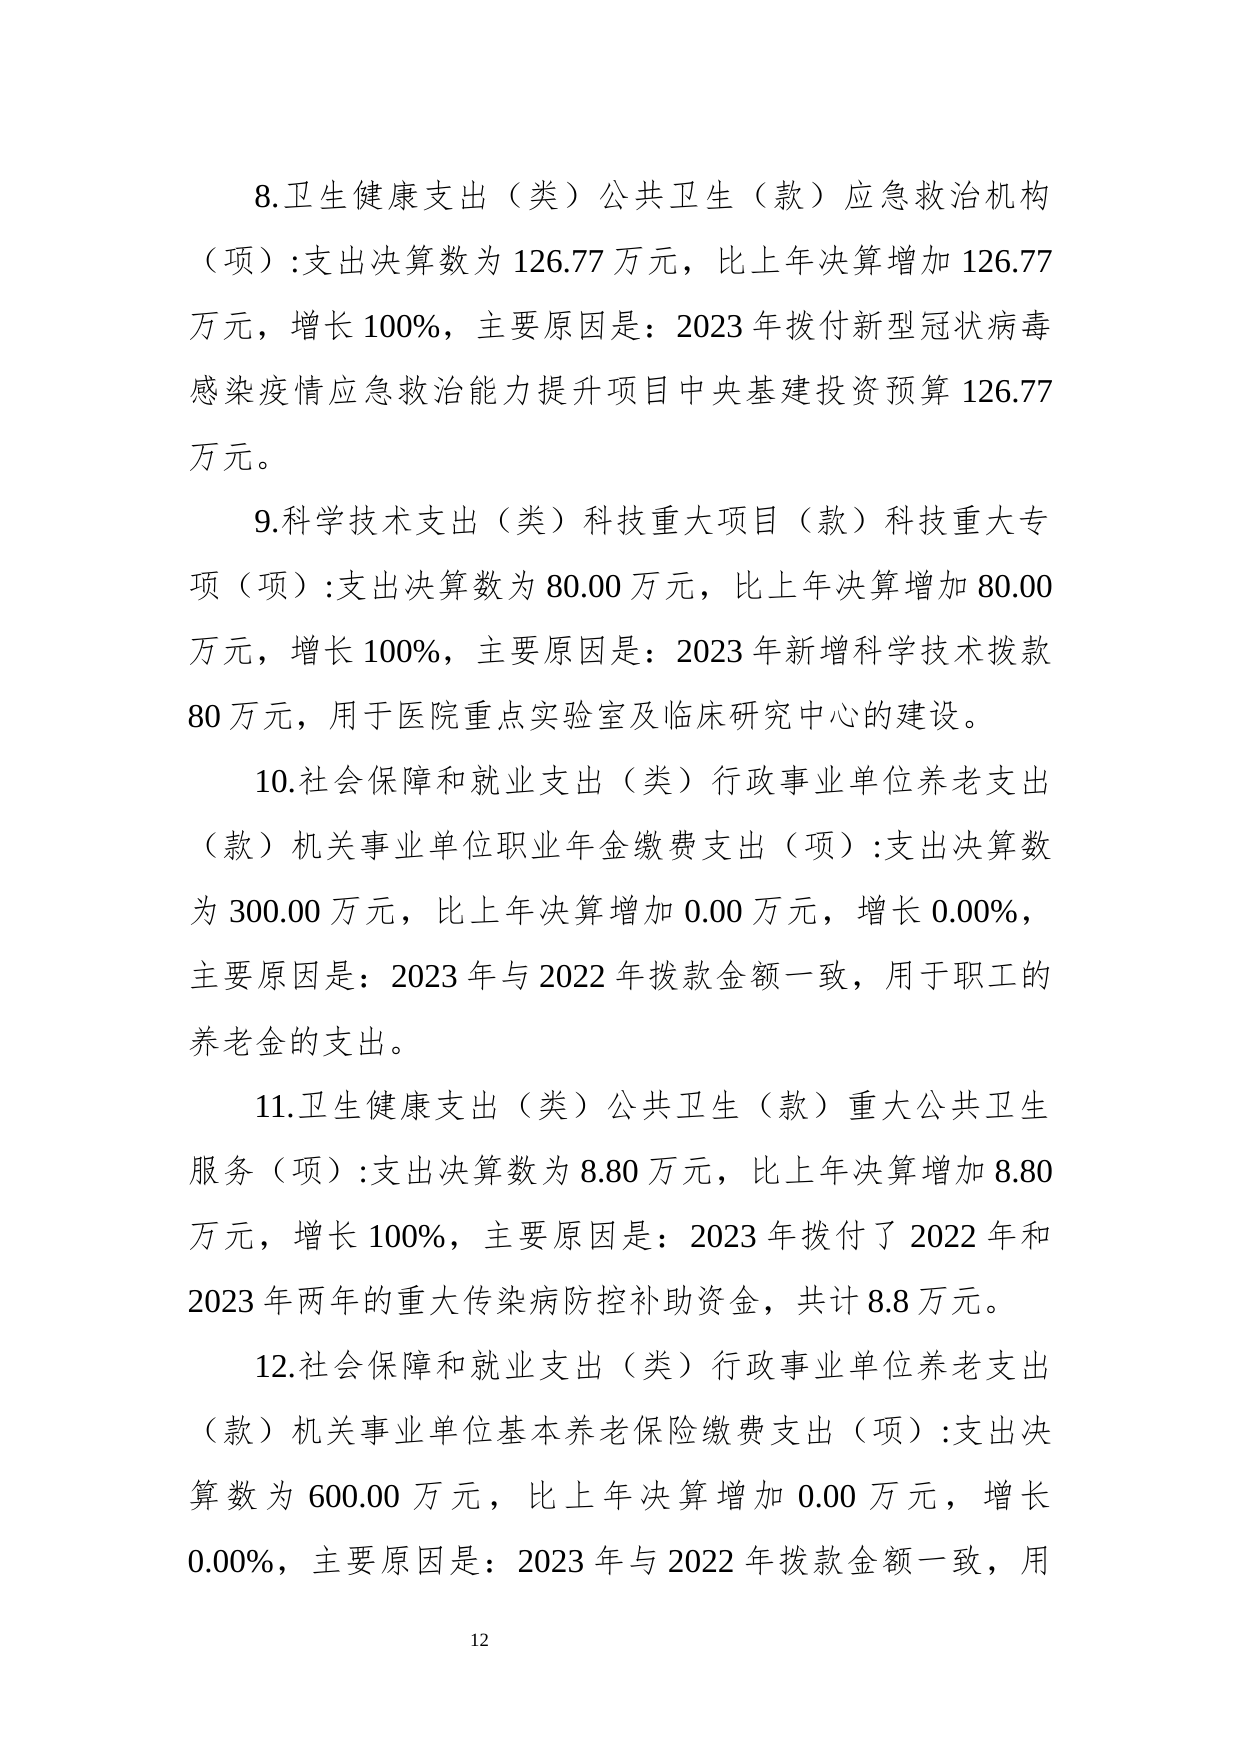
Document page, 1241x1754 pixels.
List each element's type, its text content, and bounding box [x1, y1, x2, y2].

text 11.卫生健康支出（类）公共卫生（款）重大公共卫生服务（项）:支出决算数为8.80万元，比上年决算增加8.80万元，增长100%，主要原因是：2023年拨付了2022年和2023年两年的重大传染病防控补助资金，共计8.8万元。 [187, 1072, 1053, 1332]
text 10.社会保障和就业支出（类）行政事业单位养老支出（款）机关事业单位职业年金缴费支出（项）:支出决算数为300.00万元，比上年决算增加0.00万元，增长0.00%，主要原因是：2023年与2022年拨款金额一致，用于职工的养老金的支出。 [187, 747, 1053, 1072]
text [187, 1332, 1053, 1592]
text 9.科学技术支出（类）科技重大项目（款）科技重大专项（项）:支出决算数为80.00万元，比上年决算增加80.00万元，增长100%，主要原因是：2023年新增科学技术拨款80万元，用于医院重点实验室及临床研究中心的建设。 [187, 487, 1053, 747]
text 8.卫生健康支出（类）公共卫生（款）应急救治机构（项）:支出决算数为126.77万元，比上年决算增加126.77万元，增长100%，主要原因是：2023年拨付新型冠状病毒感染疫情应急救治能力提升项目中央基建投资预算126.77万元。 [187, 162, 1053, 487]
